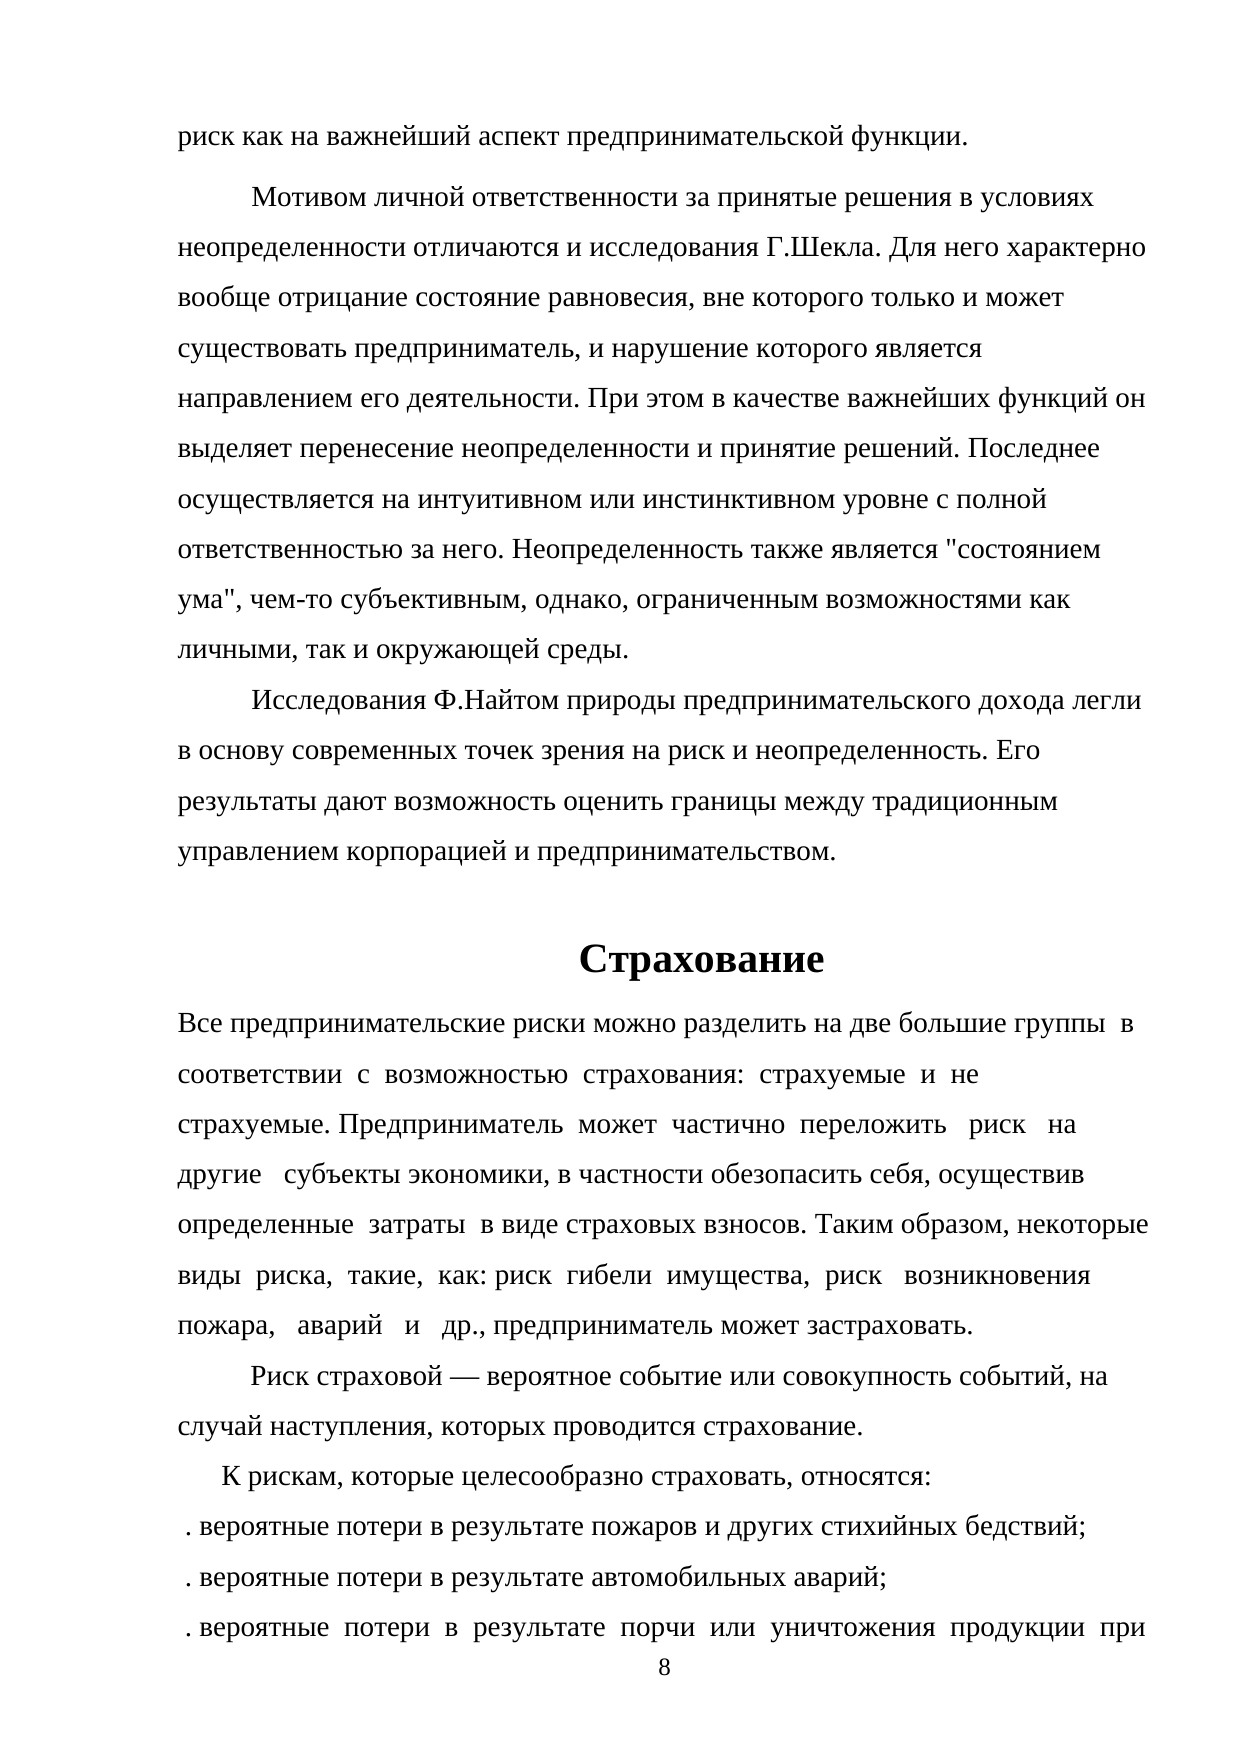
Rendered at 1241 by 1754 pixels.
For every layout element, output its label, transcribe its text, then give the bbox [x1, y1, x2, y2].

text Все предпринимательские риски можно разделить на две большие группы в соответствии с возможностью страхования: страхуемые и не страхуемые. Предприниматель может частично переложить риск на другие субъекты экономики, в частности обезопасить себя, осуществив определенные затраты в виде страховых взносов. Таким образом, некоторые виды риска, такие, как: риск гибели имущества, риск возникновения пожара, аварий и др., предприниматель может застраховать. [177, 1005, 1152, 1341]
text . вероятные потери в результате порчи или уничтожения продукции при [177, 1609, 1152, 1643]
text Риск страховой — вероятное событие или совокупность событий, на случай наступления, которых проводится страхование. [177, 1358, 1152, 1441]
text . вероятные потери в результате пожаров и других стихийных бедствий; [177, 1508, 1152, 1542]
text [177, 118, 1152, 152]
text Страхование [177, 933, 1152, 981]
text . вероятные потери в результате автомобильных аварий; [177, 1559, 1152, 1592]
text К рискам, которые целесообразно страховать, относятся: [177, 1458, 1152, 1492]
text Мотивом личной ответственности за принятые решения в условиях неопределенности отличаются и исследования Г.Шекла. Для него характерно вообще отрицание состояние равновесия, вне которого только и может существовать предприниматель, и нарушение которого является направлением его деятельности. При этом в качестве важнейших функций он выделяет перенесение неопределенности и принятие решений. Последнее осуществляется на интуитивном или инстинктивном уровне с полной ответственностью за него. Неопределенность также является "состоянием ума", чем-то субъективным, однако, ограниченным возможностями как личными, так и окружающей среды. Исследования Ф.Найтом природы предпринимательского дохода легли в основу современных точек зрения на риск и неопределенность. Его результаты дают возможность оценить границы между традиционным управлением корпорацией и предпринимательством. [177, 179, 1152, 866]
